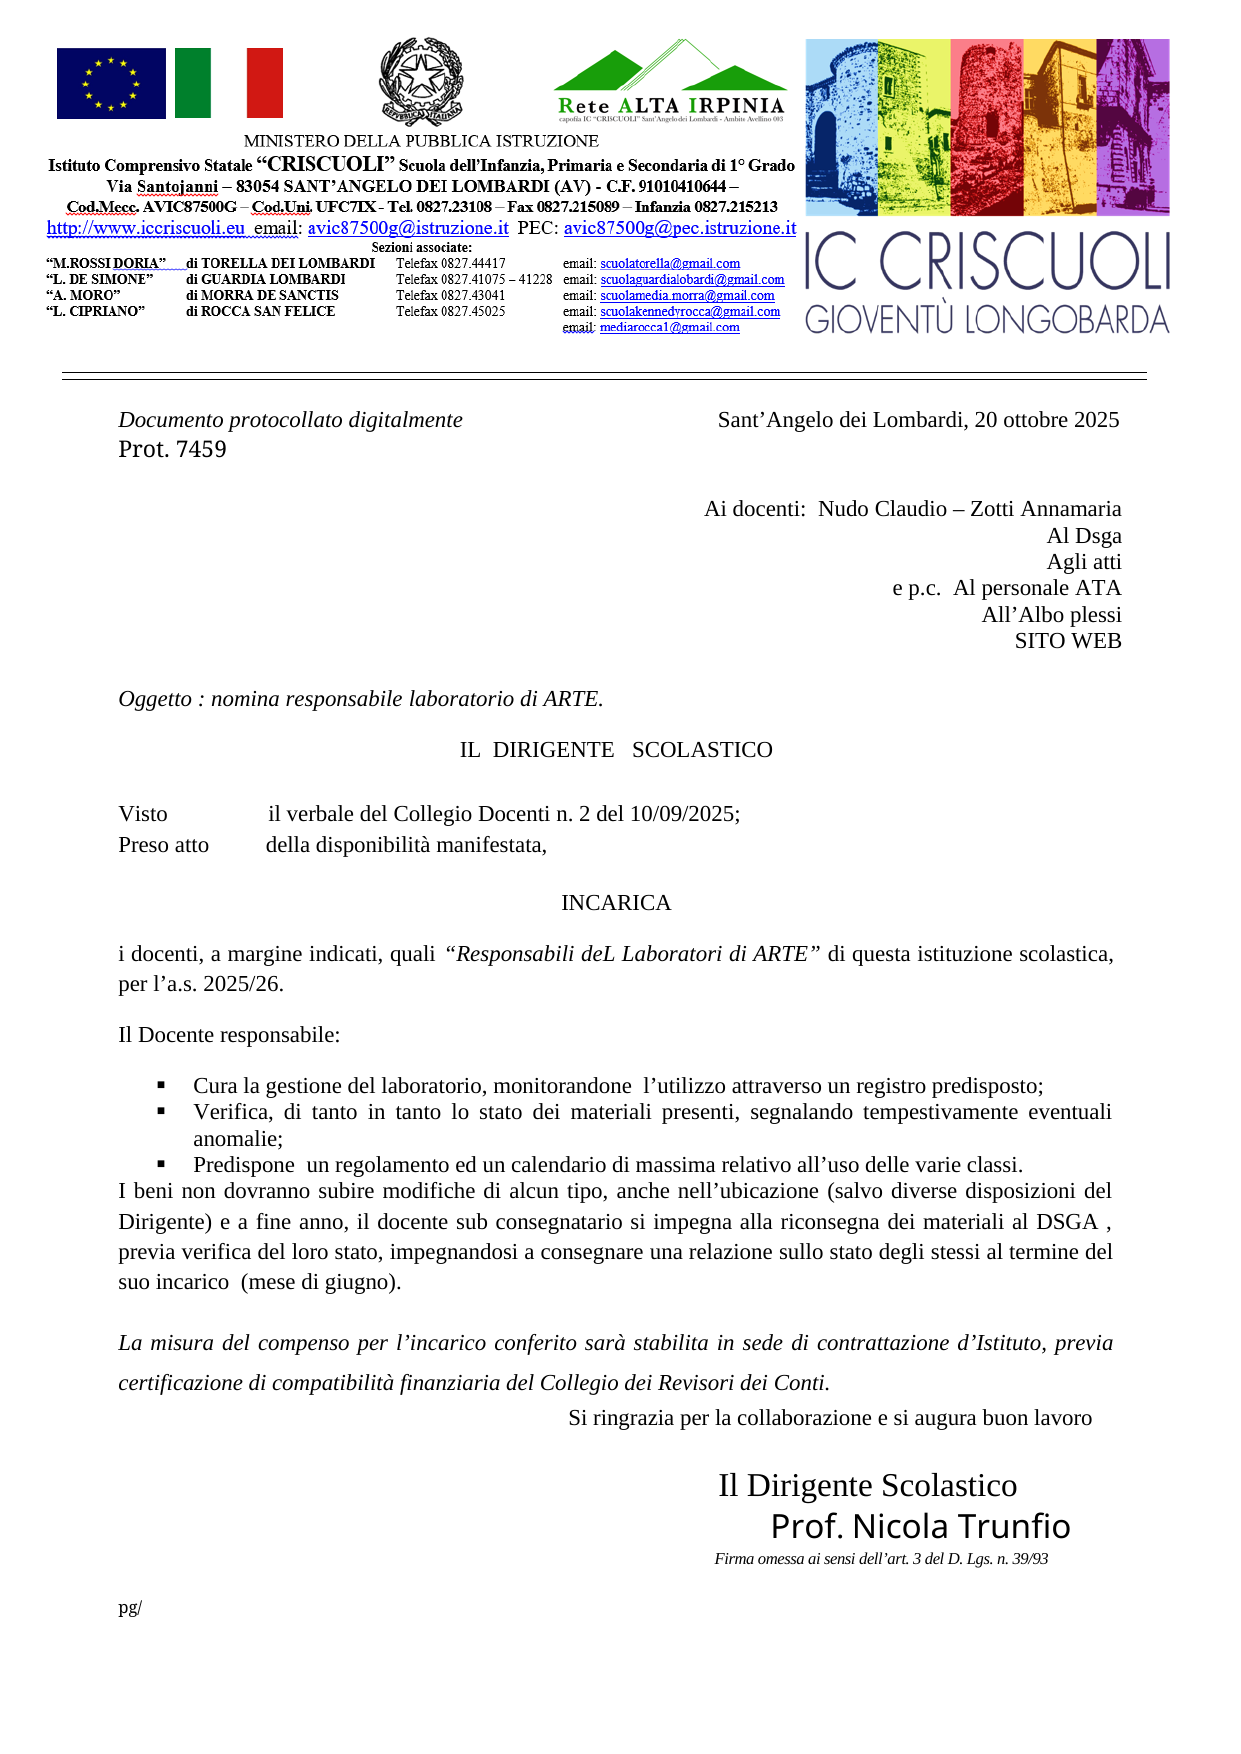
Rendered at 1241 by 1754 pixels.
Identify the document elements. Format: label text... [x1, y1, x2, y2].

text Firma omessa ai sensi dell’art. 3 del D. Lgs. n. 39/93 [118, 1549, 1122, 1568]
text Il Dirigente Scolastico [643, 1465, 1122, 1503]
text I beni non dovranno subire modifiche di alcun tipo, anche nell’ubicazione (salvo diverse disposizioni del Dirigente) e a fine anno, il docente sub consegnatario si impegna alla riconsegna dei materiali al DSGA , previa verifica del loro stato, impegnandosi a consegnare una relazione sullo stato degli stessi al termine del suo incarico (mese di giugno). [118, 1177, 1115, 1294]
text Prof. Nicola Trunfio [118, 1503, 1122, 1549]
text La misura del compenso per l’incarico conferito sarà stabilita in sede di contrattazione d’Istituto, previa certificazione di compatibilità finanziaria del Collegio dei Revisori dei Conti. [118, 1319, 1115, 1398]
text Visto il verbale del Collegio Docenti n. 2 del 10/09/2025; [118, 796, 1115, 827]
text Documento protocollato digitalmente Sant’Angelo dei Lombardi, 20 ottobre 2025 [118, 406, 1122, 433]
text i docenti, a margine indicati, quali “Responsabili deL Laboratori di ARTE” di questa istituzione scolastica, per l’a.s. 2025/26. [118, 940, 1115, 996]
text Preso atto della disponibilità manifestata, [118, 827, 1115, 858]
text Oggetto : nomina responsabile laboratorio di ARTE. [118, 685, 1122, 711]
list Cura la gestione del laboratorio, monitorandone l’utilizzo attraverso un registro predisposto; [156, 1072, 1115, 1098]
list Predispone un regolamento ed un calendario di massima relativo all’uso delle varie classi. [156, 1151, 1115, 1177]
text Al Dsga [118, 522, 1122, 548]
picture [45, 24, 1177, 392]
text Prot. 7459 [118, 433, 1122, 464]
text Ai docenti: Nudo Claudio – Zotti Annamaria [118, 495, 1122, 522]
text Agli atti [118, 548, 1122, 574]
text INCARICA [118, 889, 1115, 915]
text Il Docente responsabile: [118, 1021, 1115, 1047]
text e p.c. Al personale ATA [118, 574, 1122, 601]
text IL DIRIGENTE SCOLASTICO [118, 736, 1115, 762]
text Si ringrazia per la collaborazione e si augura buon lavoro [118, 1398, 1115, 1432]
text SITO WEB [118, 627, 1122, 653]
text All’Albo plessi [418, 601, 1122, 627]
list Verifica, di tanto in tanto lo stato dei materiali presenti, segnalando tempestivamente eventuali anomalie; [156, 1098, 1115, 1151]
text pg/ [118, 1587, 1115, 1620]
